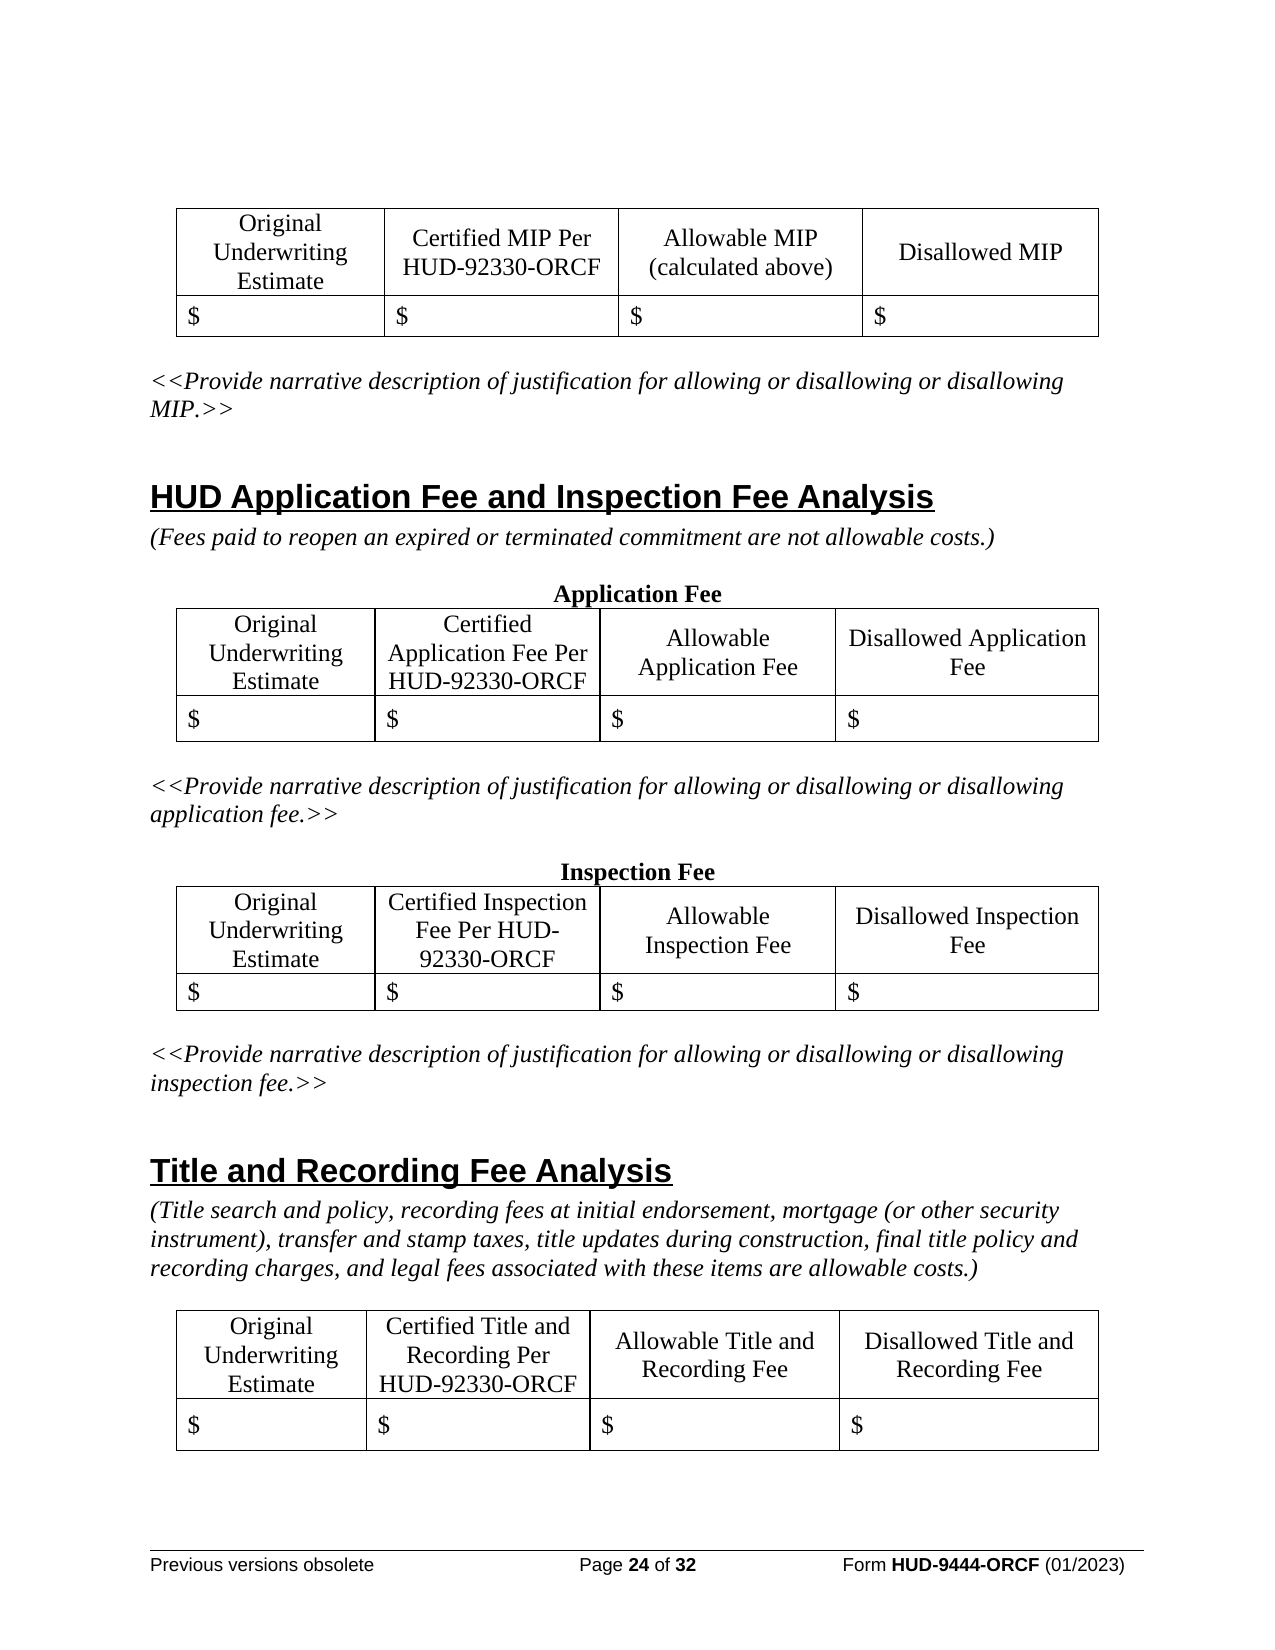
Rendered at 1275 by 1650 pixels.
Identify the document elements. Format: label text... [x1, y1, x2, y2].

text <<Provide narrative description of justification for allowing or disallowing or disallowing MIP.>> [150, 366, 1125, 423]
table_header Original Underwriting Estimate [177, 609, 374, 695]
table_header Certified MIP Per HUD-92330-ORCF [385, 209, 618, 295]
table_cell $ [591, 1399, 839, 1450]
table_cell $ [863, 296, 1098, 336]
table_header Certified Application Fee Per HUD-92330-ORCF [376, 609, 599, 695]
text <<Provide narrative description of justification for allowing or disallowing or disallowing inspection fee.>> [150, 1039, 1125, 1097]
table_header Original Underwriting Estimate [177, 1311, 366, 1398]
text (Title search and policy, recording fees at initial endorsement, mortgage (or other security instrument), transfer and stamp taxes, title updates during construction, final title policy and recording charges, and legal fees associated with these items are allowable costs.) [150, 1195, 1125, 1282]
table_header Certified Inspection Fee Per HUD-92330-ORCF [376, 887, 599, 973]
table_cell $ [619, 296, 862, 336]
table_cell $ [177, 696, 374, 741]
table_header Allowable Inspection Fee [601, 887, 835, 973]
table_header Allowable MIP (calculated above) [619, 209, 862, 295]
subtitle Title and Recording Fee Analysis [150, 1151, 1125, 1189]
text Inspection Fee [150, 857, 1125, 886]
text <<Provide narrative description of justification for allowing or disallowing or disallowing application fee.>> [150, 771, 1125, 828]
table_cell $ [601, 696, 835, 741]
table_cell $ [376, 974, 599, 1009]
table_cell $ [601, 974, 835, 1009]
table_header Allowable Application Fee [601, 609, 835, 695]
table_cell $ [177, 296, 384, 336]
table_header Disallowed Application Fee [836, 609, 1098, 695]
table_cell $ [177, 1399, 366, 1450]
table_header Disallowed Title and Recording Fee [840, 1311, 1098, 1398]
table_cell $ [385, 296, 618, 336]
table_header Allowable Title and Recording Fee [591, 1311, 839, 1398]
table_cell $ [836, 974, 1098, 1009]
table_header Certified Title and Recording Per HUD-92330-ORCF [367, 1311, 589, 1398]
table_header Original Underwriting Estimate [177, 887, 374, 973]
table_cell $ [836, 696, 1098, 741]
table_cell $ [840, 1399, 1098, 1450]
subtitle HUD Application Fee and Inspection Fee Analysis [150, 477, 1125, 515]
table_cell $ [376, 696, 599, 741]
table_cell $ [367, 1399, 589, 1450]
table_cell $ [177, 974, 374, 1009]
table_header Original Underwriting Estimate [177, 209, 384, 295]
text Application Fee [150, 579, 1125, 608]
table_header Disallowed MIP [863, 209, 1098, 295]
table_header Disallowed Inspection Fee [836, 887, 1098, 973]
text (Fees paid to reopen an expired or terminated commitment are not allowable costs.) [150, 522, 1125, 550]
